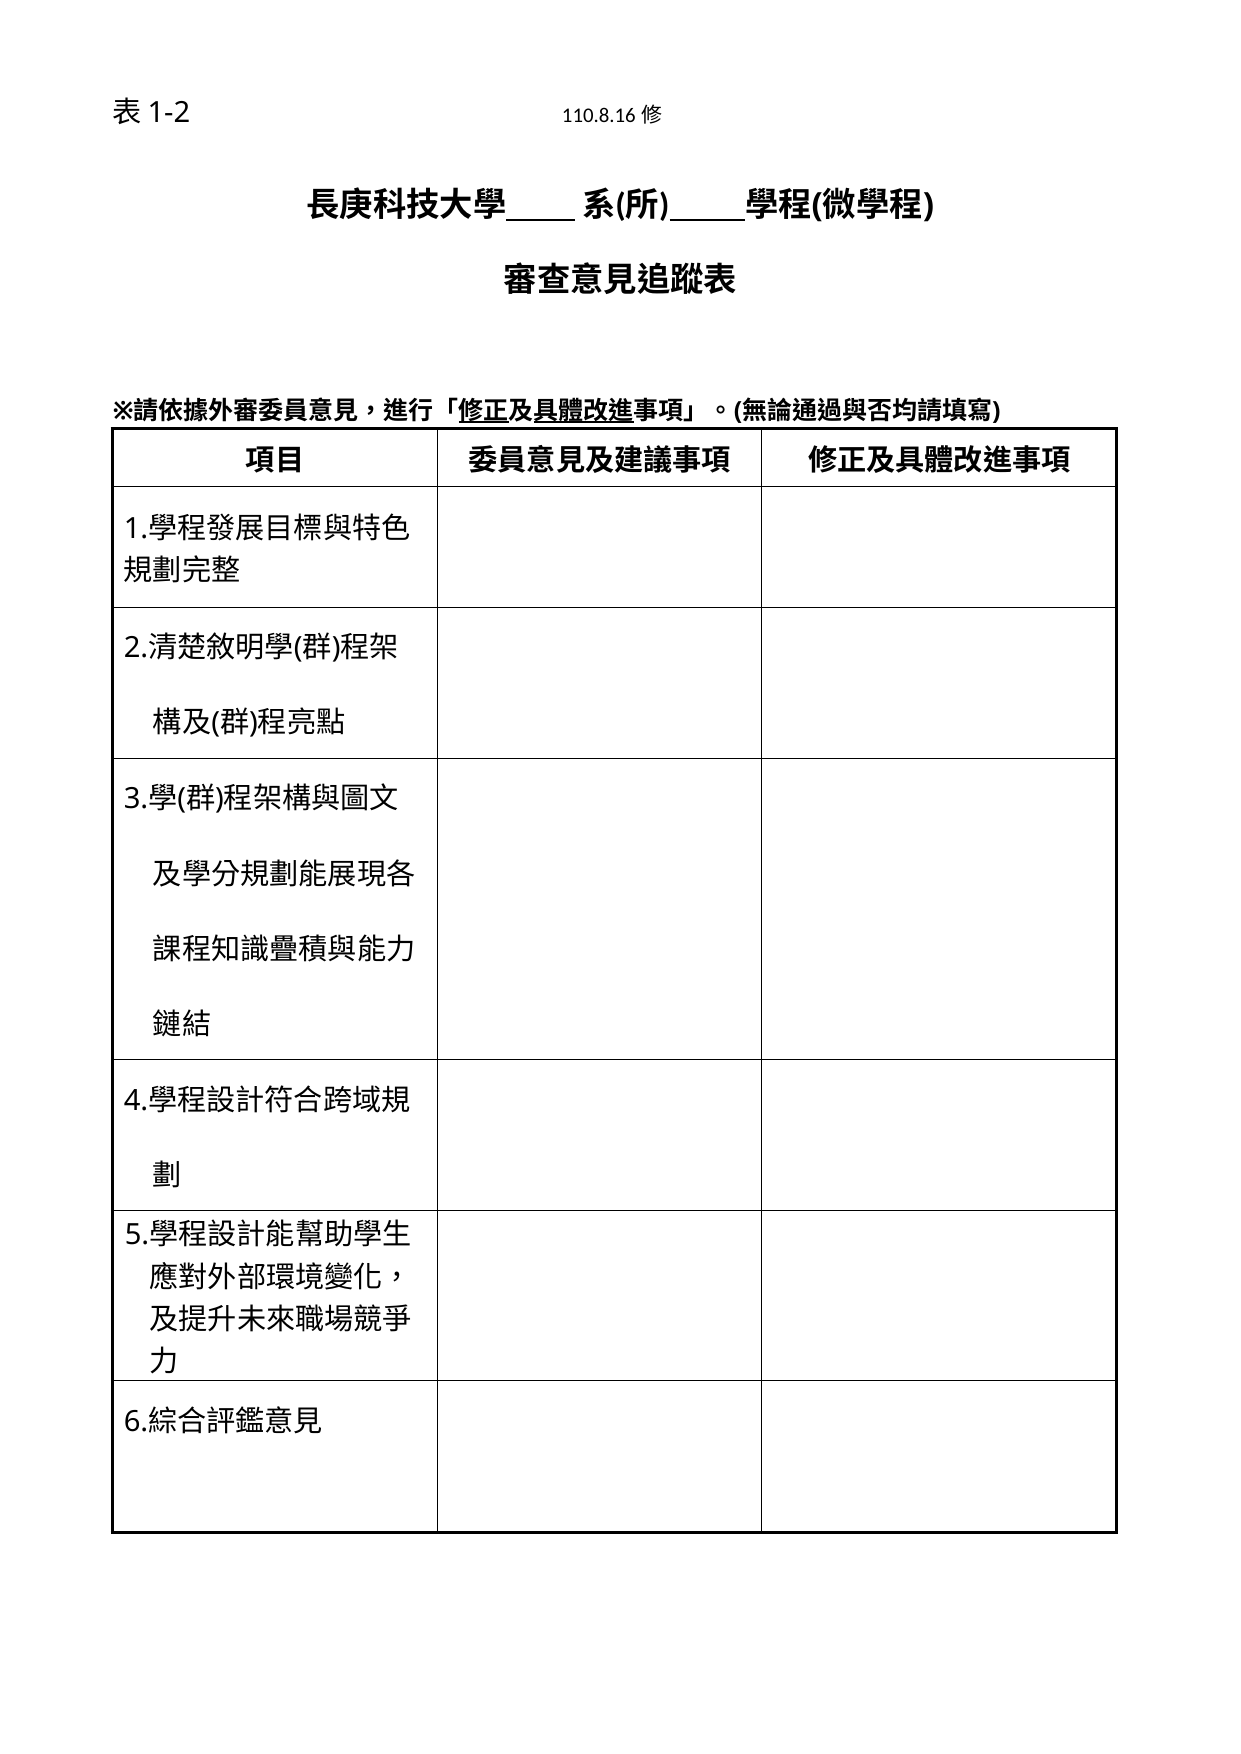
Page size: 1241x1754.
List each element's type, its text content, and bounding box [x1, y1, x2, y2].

table_cell [438, 1211, 761, 1380]
table_header 委員意見及建議事項 [438, 430, 761, 486]
table_cell [762, 759, 1115, 1059]
table_header 修正及具體改進事項 [762, 430, 1115, 486]
table_cell [438, 1381, 761, 1531]
text 長庚科技大學 系(所) 學程(微學程) [112, 164, 1128, 239]
table_cell [762, 487, 1115, 607]
table_cell 4.學程設計符合跨域規劃 [114, 1060, 437, 1210]
table_cell [438, 608, 761, 758]
table_cell 5.學程設計能幫助學生應對外部環境變化，及提升未來職場競爭力 [114, 1211, 437, 1380]
table_header 項目 [114, 430, 437, 486]
table_cell 2.清楚敘明學(群)程架構及(群)程亮點 [114, 608, 437, 758]
table_cell 1.學程發展目標與特色規劃完整 [114, 487, 437, 607]
table_cell [762, 608, 1115, 758]
text ※請依據外審委員意見，進行「修正及具體改進事項」。(無論通過與否均請填寫) [112, 389, 1128, 427]
table_cell 3.學(群)程架構與圖文及學分規劃能展現各課程知識疊積與能力鏈結 [114, 759, 437, 1059]
table_cell 6.綜合評鑑意見 [114, 1381, 437, 1531]
table_cell [762, 1381, 1115, 1531]
table_cell [762, 1211, 1115, 1380]
table_cell [438, 487, 761, 607]
table_cell [762, 1060, 1115, 1210]
table_cell [438, 759, 761, 1059]
table_cell [438, 1060, 761, 1210]
text 審查意見追蹤表 [112, 239, 1128, 314]
